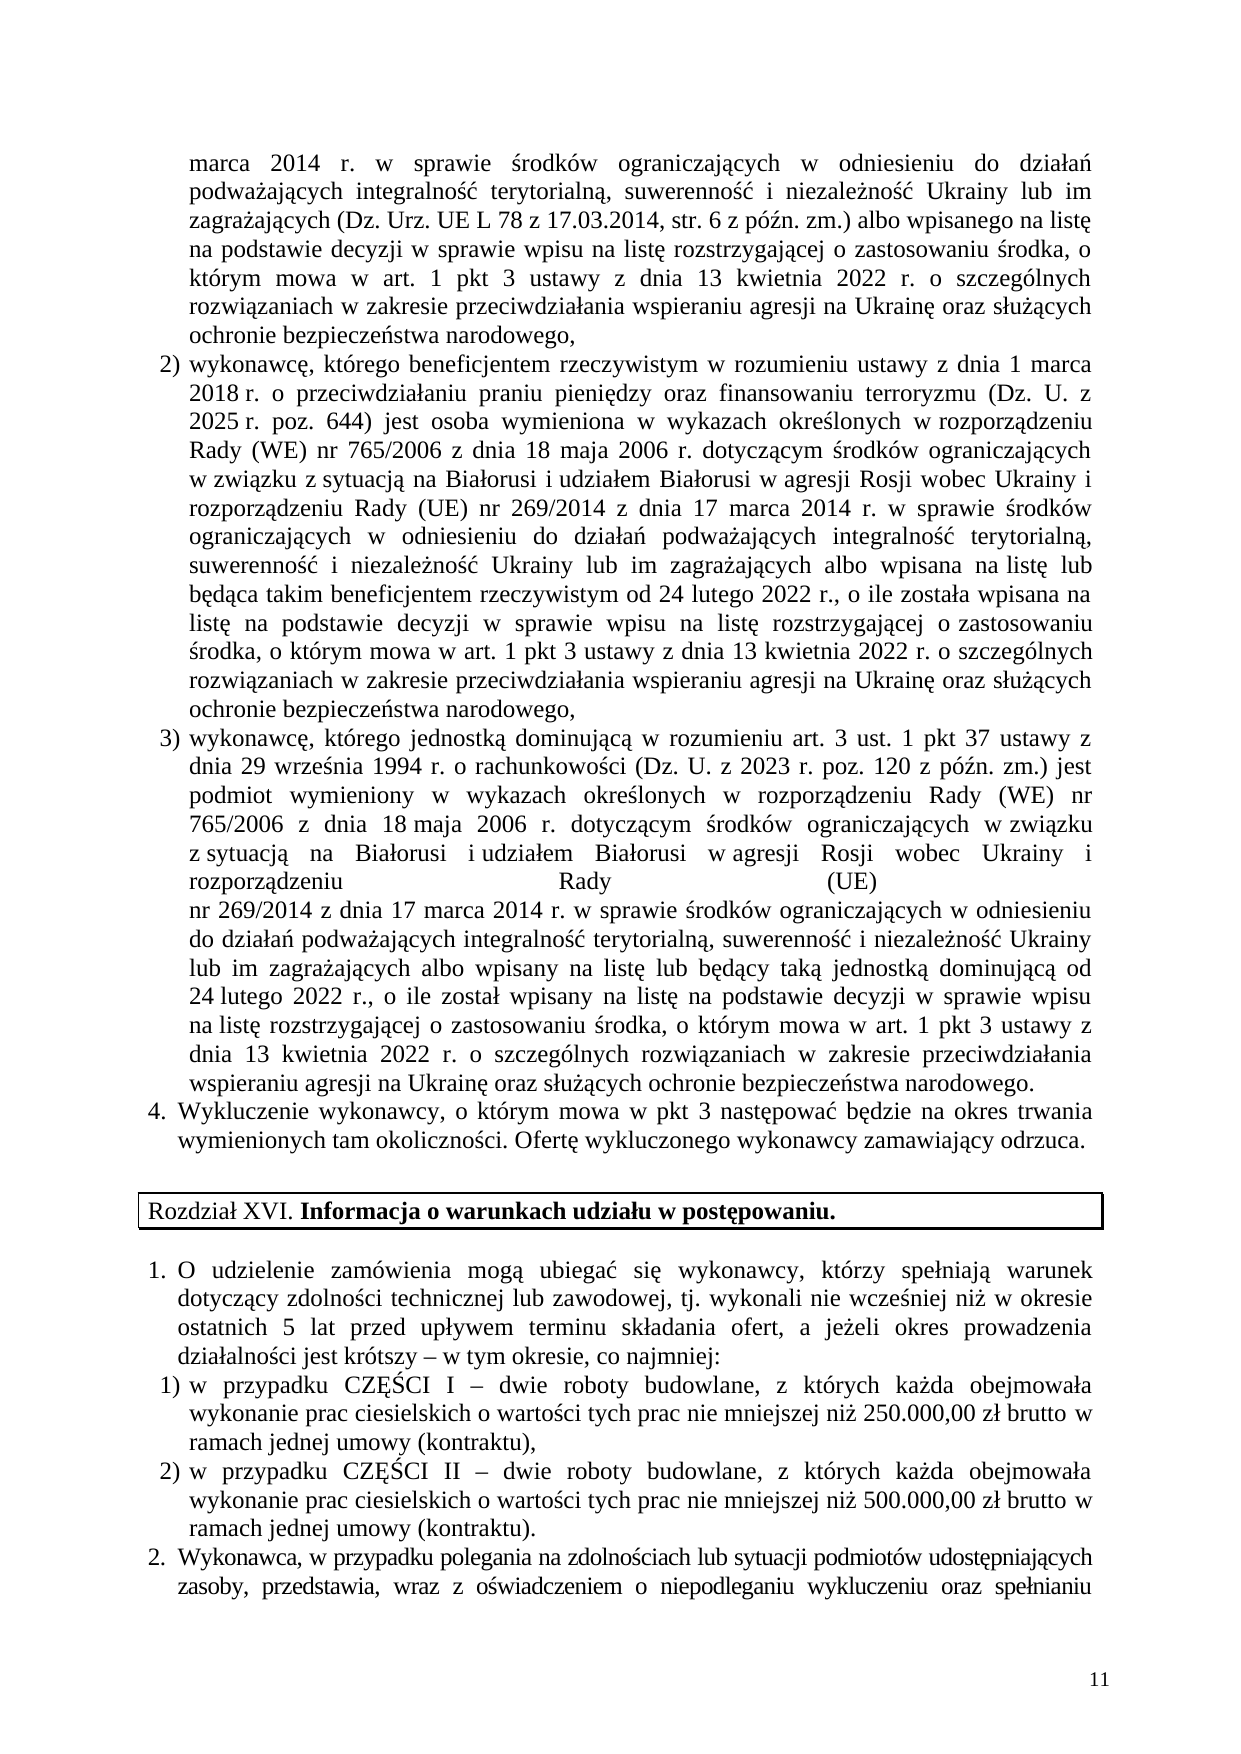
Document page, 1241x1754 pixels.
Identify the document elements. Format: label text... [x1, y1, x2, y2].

list w przypadku CZĘŚCI II – dwie roboty budowlane, z których każda obejmowała wykonanie prac ciesielskich o wartości tych prac nie mniejszej niż 500.000,00 zł brutto w ramach jednej umowy (kontraktu). [159, 1456, 1093, 1542]
list O udzielenie zamówienia mogą ubiegać się wykonawcy, którzy spełniają warunek dotyczący zdolności technicznej lub zawodowej, tj. wykonali nie wcześniej niż w okresie ostatnich 5 lat przed upływem terminu składania ofert, a jeżeli okres prowadzenia działalności jest krótszy – w tym okresie, co najmniej: [148, 1255, 1093, 1370]
list w przypadku CZĘŚCI I – dwie roboty budowlane, z których każda obejmowała wykonanie prac ciesielskich o wartości tych prac nie mniejszej niż 250.000,00 zł brutto w ramach jednej umowy (kontraktu), [159, 1370, 1093, 1456]
list Wykluczenie wykonawcy, o którym mowa w pkt 3 następować będzie na okres trwania wymienionych tam okoliczności. Ofertę wykluczonego wykonawcy zamawiający odrzuca. [148, 1096, 1093, 1154]
list wykonawcę, którego beneficjentem rzeczywistym w rozumieniu ustawy z dnia 1 marca 2018 r. o przeciwdziałaniu praniu pieniędzy oraz finansowaniu terroryzmu (Dz. U. z 2025 r. poz. 644) jest osoba wymieniona w wykazach określonych w rozporządzeniu Rady (WE) nr 765/2006 z dnia 18 maja 2006 r. dotyczącym środków ograniczających w związku z sytuacją na Białorusi i udziałem Białorusi w agresji Rosji wobec Ukrainy i rozporządzeniu Rady (UE) nr 269/2014 z dnia 17 marca 2014 r. w sprawie środków ograniczających w odniesieniu do działań podważających integralność terytorialną, suwerenność i niezależność Ukrainy lub im zagrażających albo wpisana na listę lub będąca takim beneficjentem rzeczywistym od 24 lutego 2022 r., o ile została wpisana na listę na podstawie decyzji w sprawie wpisu na listę rozstrzygającej o zastosowaniu środka, o którym mowa w art. 1 pkt 3 ustawy z dnia 13 kwietnia 2022 r. o szczególnych rozwiązaniach w zakresie przeciwdziałania wspieraniu agresji na Ukrainę oraz służących ochronie bezpieczeństwa narodowego, [159, 349, 1093, 723]
list wykonawcę, którego jednostką dominującą w rozumieniu art. 3 ust. 1 pkt 37 ustawy z dnia 29 września 1994 r. o rachunkowości (Dz. U. z 2023 r. poz. 120 z późn. zm.) jest podmiot wymieniony w wykazach określonych w rozporządzeniu Rady (WE) nr 765/2006 z dnia 18 maja 2006 r. dotyczącym środków ograniczających w związku z sytuacją na Białorusi i udziałem Białorusi w agresji Rosji wobec Ukrainy i rozporządzeniu Rady (UE) nr 269/2014 z dnia 17 marca 2014 r. w sprawie środków ograniczających w odniesieniu do działań podważających integralność terytorialną, suwerenność i niezależność Ukrainy lub im zagrażających albo wpisany na listę lub będący taką jednostką dominującą od 24 lutego 2022 r., o ile został wpisany na listę na podstawie decyzji w sprawie wpisu na listę rozstrzygającej o zastosowaniu środka, o którym mowa w art. 1 pkt 3 ustawy z dnia 13 kwietnia 2022 r. o szczególnych rozwiązaniach w zakresie przeciwdziałania wspieraniu agresji na Ukrainę oraz służących ochronie bezpieczeństwa narodowego. [159, 723, 1093, 1096]
text Rozdział XVI. Informacja o warunkach udziału w postępowaniu. [139, 1194, 1101, 1227]
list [159, 148, 1093, 349]
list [148, 1542, 1093, 1600]
